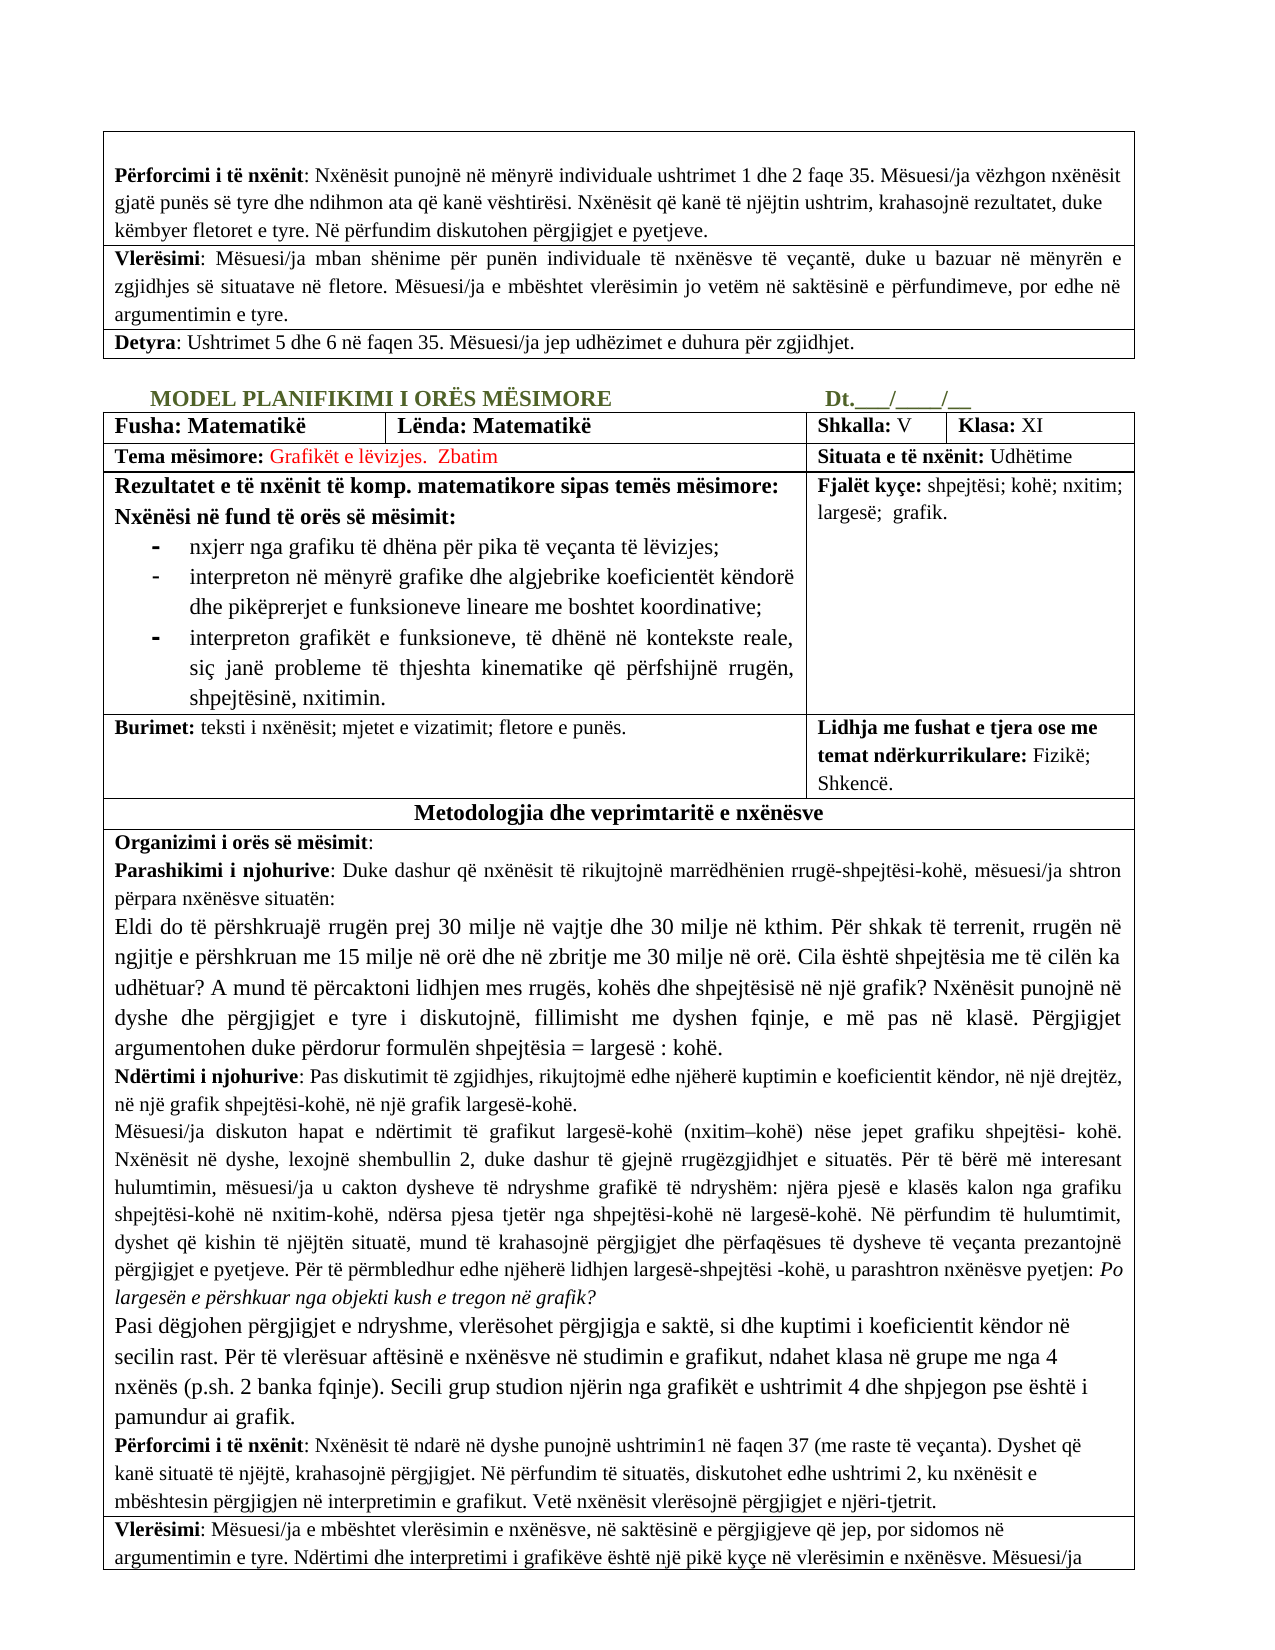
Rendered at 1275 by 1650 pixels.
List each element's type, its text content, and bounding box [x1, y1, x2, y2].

table_cell Lidhja me fushat e tjera ose me temat ndërkurrikulare: Fizikë; Shkencë. [807, 715, 1134, 798]
table_cell Metodologjia dhe veprimtaritë e nxënësve [104, 799, 1134, 829]
table_header Lënda: Matematikë [386, 413, 806, 443]
table_cell Organizimi i orës së mësimit: Parashikimi i njohurive: Duke dashur që nxënësit të rikujtojnë marrëdhënien rrugë-shpejtësi-kohë, mësuesi/ja shtron përpara nxënësve situatën: Eldi do të përshkruajë rrugën prej 30 milje në vajtje dhe 30 milje në kthim. Për shkak të terrenit, rrugën në ngjitje e përshkruan me 15 milje në orë dhe në zbritje me 30 milje në orë. Cila është shpejtësia me të cilën ka udhëtuar? A mund të përcaktoni lidhjen mes rrugës, kohës dhe shpejtësisë në një grafik? Nxënësit punojnë në dyshe dhe përgjigjet e tyre i diskutojnë, fillimisht me dyshen fqinje, e më pas në klasë. Përgjigjet argumentohen duke përdorur formulën shpejtësia = largesë : kohë. Ndërtimi i njohurive: Pas diskutimit të zgjidhjes, rikujtojmë edhe njëherë kuptimin e koeficientit këndor, në një drejtëz, në një grafik shpejtësi-kohë, në një grafik largesë-kohë. Mësuesi/ja diskuton hapat e ndërtimit të grafikut largesë-kohë (nxitim–kohë) nëse jepet grafiku shpejtësi- kohë. Nxënësit në dyshe, lexojnë shembullin 2, duke dashur të gjejnë rrugëzgjidhjet e situatës. Për të bërë më interesant hulumtimin, mësuesi/ja u cakton dysheve të ndryshme grafikë të ndryshëm: njëra pjesë e klasës kalon nga grafiku shpejtësi-kohë në nxitim-kohë, ndërsa pjesa tjetër nga shpejtësi-kohë në largesë-kohë. Në përfundim të hulumtimit, dyshet që kishin të njëjtën situatë, mund të krahasojnë përgjigjet dhe përfaqësues të dysheve të veçanta prezantojnë përgjigjet e pyetjeve. Për të përmbledhur edhe njëherë lidhjen largesë-shpejtësi -kohë, u parashtron nxënësve pyetjen: Po largesën e përshkuar nga objekti kush e tregon në grafik? Pasi dëgjohen përgjigjet e ndryshme, vlerësohet përgjigja e saktë, si dhe kuptimi i koeficientit këndor në secilin rast. Për të vlerësuar aftësinë e nxënësve në studimin e grafikut, ndahet klasa në grupe me nga 4 nxënës (p.sh. 2 banka fqinje). Secili grup studion njërin nga grafikët e ushtrimit 4 dhe shpjegon pse është i pamundur ai grafik. Përforcimi i të nxënit: Nxënësit të ndarë në dyshe punojnë ushtrimin1 në faqen 37 (me raste të veçanta). Dyshet që kanë situatë të njëjtë, krahasojnë përgjigjet. Në përfundim të situatës, diskutohet edhe ushtrimi 2, ku nxënësit e mbështesin përgjigjen në interpretimin e grafikut. Vetë nxënësit vlerësojnë përgjigjet e njëri-tjetrit. [104, 830, 1134, 1516]
table_cell Rezultatet e të nxënit të komp. matematikore sipas temës mësimore: Nxënësi në fund të orës së mësimit: nxjerr nga grafiku të dhëna për pika të veçanta të lëvizjes; interpreton në mënyrë grafike dhe algjebrike koeficientët këndorë dhe pikëprerjet e funksioneve lineare me boshtet koordinative; interpreton grafikët e funksioneve, të dhënë në kontekste reale, siç janë probleme të thjeshta kinematike që përfshijnë rrugën, shpejtësinë, nxitimin. [104, 473, 806, 714]
table_cell Fjalët kyçe: shpejtësi; kohë; nxitim; largesë; grafik. [807, 473, 1134, 714]
table_cell Vlerësimi: Mësuesi/ja mban shënime për punën individuale të nxënësve të veçantë, duke u bazuar në mënyrën e zgjidhjes së situatave në fletore. Mësuesi/ja e mbështet vlerësimin jo vetëm në saktësinë e përfundimeve, por edhe në argumentimin e tyre. [104, 246, 1134, 329]
table_cell Situata e të nxënit: Udhëtime [807, 444, 1134, 471]
text MODEL PLANIFIKIMI I ORËS MËSIMORE Dt.___/____/__ [150, 385, 1125, 412]
table_cell Tema mësimore: Grafikët e lëvizjes. Zbatim [104, 444, 806, 471]
table_cell Detyra: Ushtrimet 5 dhe 6 në faqen 35. Mësuesi/ja jep udhëzimet e duhura për zgjidhjet. [104, 330, 1134, 358]
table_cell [104, 1517, 1134, 1569]
table_header Fusha: Matematikë [104, 413, 385, 443]
table_header Klasa: XI [947, 413, 1134, 443]
table_header Shkalla: V [807, 413, 946, 443]
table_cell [104, 132, 1134, 245]
table_cell Burimet: teksti i nxënësit; mjetet e vizatimit; fletore e punës. [104, 715, 806, 798]
